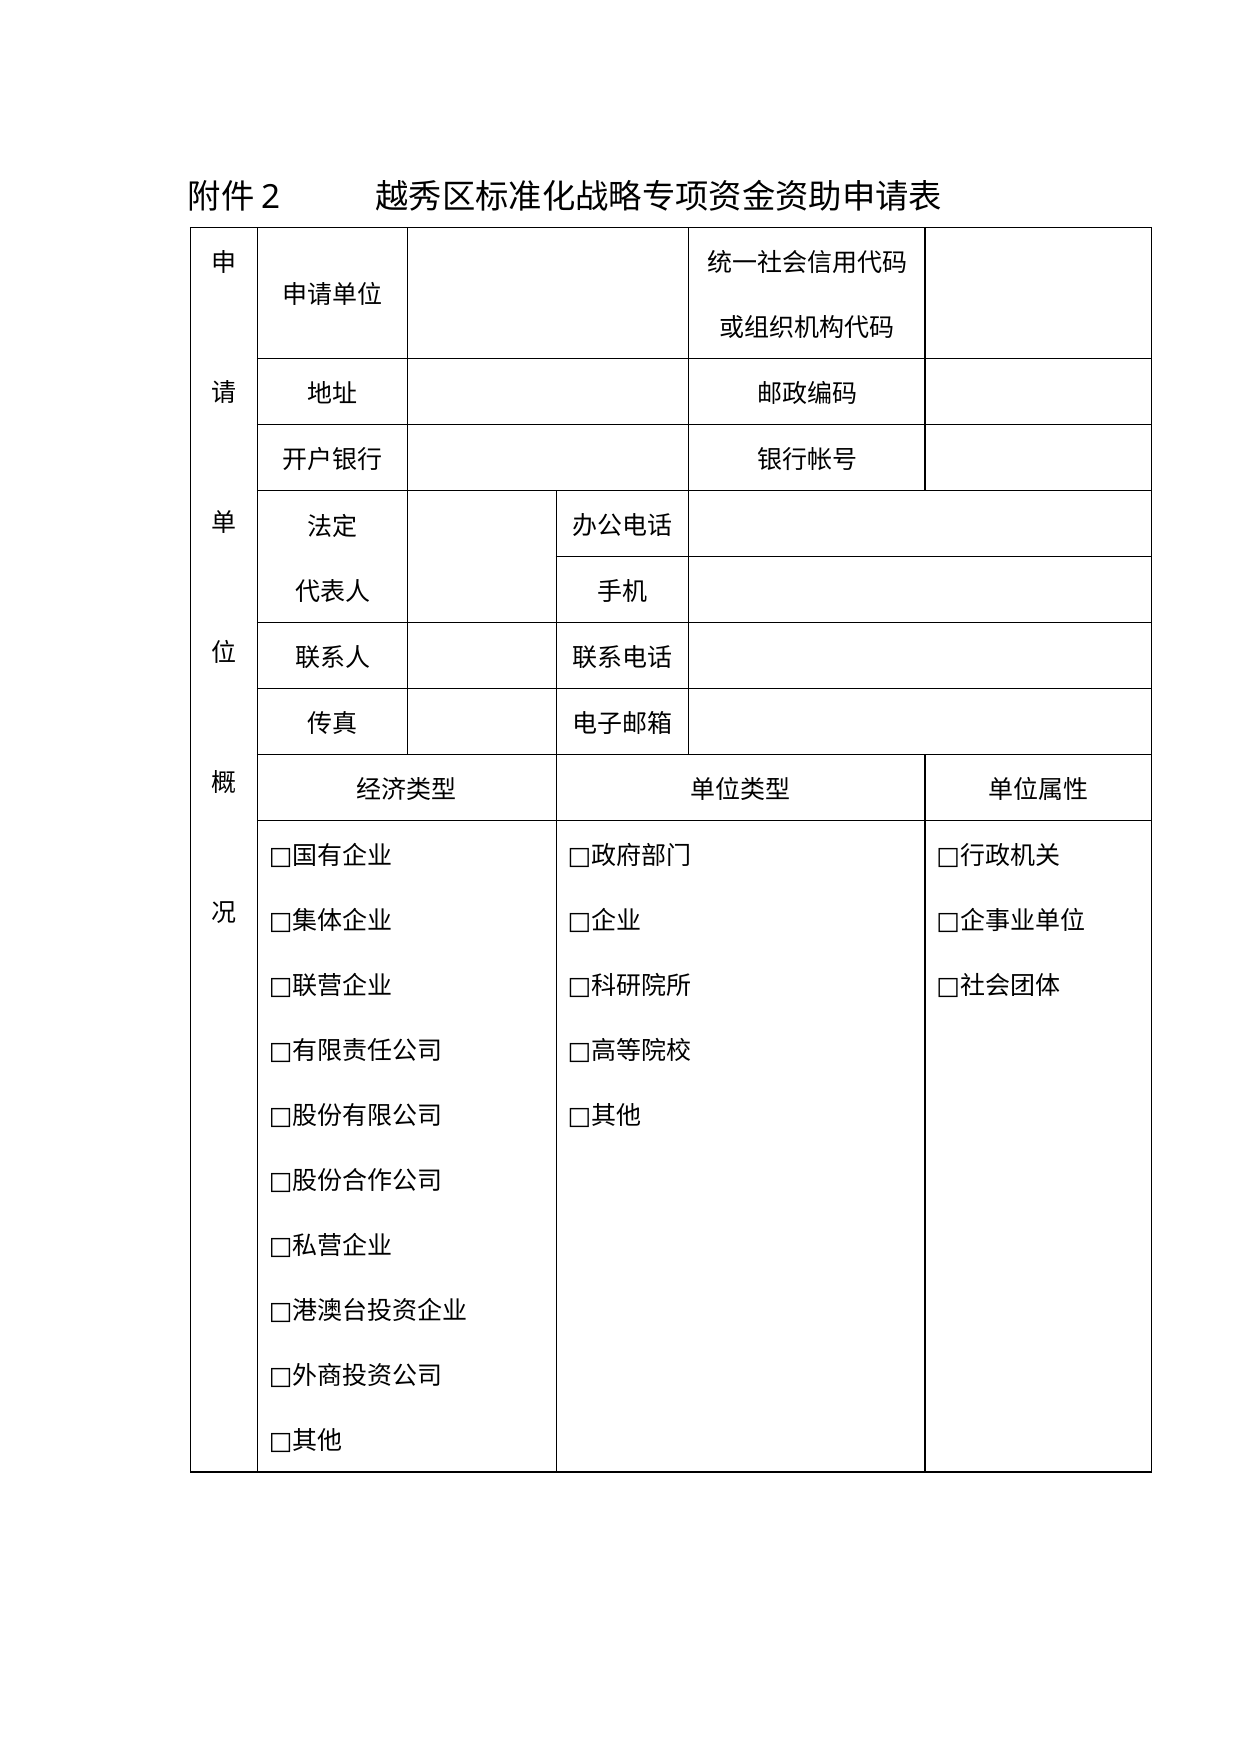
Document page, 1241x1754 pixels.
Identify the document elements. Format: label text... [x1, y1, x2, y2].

table_cell □国有企业 □集体企业 □联营企业 □有限责任公司 □股份有限公司 □股份合作公司 □私营企业 □港澳台投资企业 □外商投资公司 □其他 [258, 821, 556, 1471]
table_cell [408, 359, 688, 424]
table_cell 邮政编码 [689, 359, 924, 424]
table_header 申 请 单 位 概 况 [191, 228, 257, 1471]
table_cell [689, 491, 1151, 556]
table_header [408, 228, 688, 358]
table_cell [926, 359, 1151, 424]
table_header [926, 228, 1151, 358]
table_header 统一社会信用代码或组织机构代码 [689, 228, 924, 358]
table_cell [689, 557, 1151, 622]
table_cell 电子邮箱 [557, 689, 688, 754]
table_cell [926, 425, 1151, 490]
table_cell [408, 623, 556, 688]
table_cell 开户银行 [258, 425, 407, 490]
table_cell 手机 [557, 557, 688, 622]
table_cell 传真 [258, 689, 407, 754]
table_cell [408, 491, 556, 622]
table_cell [689, 623, 1151, 688]
table_cell 银行帐号 [689, 425, 924, 490]
table_cell 地址 [258, 359, 407, 424]
table_header 申请单位 [258, 228, 407, 358]
table_cell 联系人 [258, 623, 407, 688]
table_cell 单位类型 [557, 755, 924, 820]
table_cell 联系电话 [557, 623, 688, 688]
table_cell 法定 代表人 [258, 491, 407, 622]
table_cell 经济类型 [258, 755, 556, 820]
table_cell [408, 689, 556, 754]
table_cell □政府部门 □企业 □科研院所 □高等院校 □其他 [557, 821, 924, 1471]
table_cell 单位属性 [926, 755, 1151, 820]
table_cell [408, 425, 688, 490]
table_cell 办公电话 [557, 491, 688, 556]
table_cell □行政机关 □企事业单位 □社会团体 [926, 821, 1151, 1471]
table_cell [689, 689, 1151, 754]
text 附件2 越秀区标准化战略专项资金资助申请表 [187, 162, 1053, 227]
